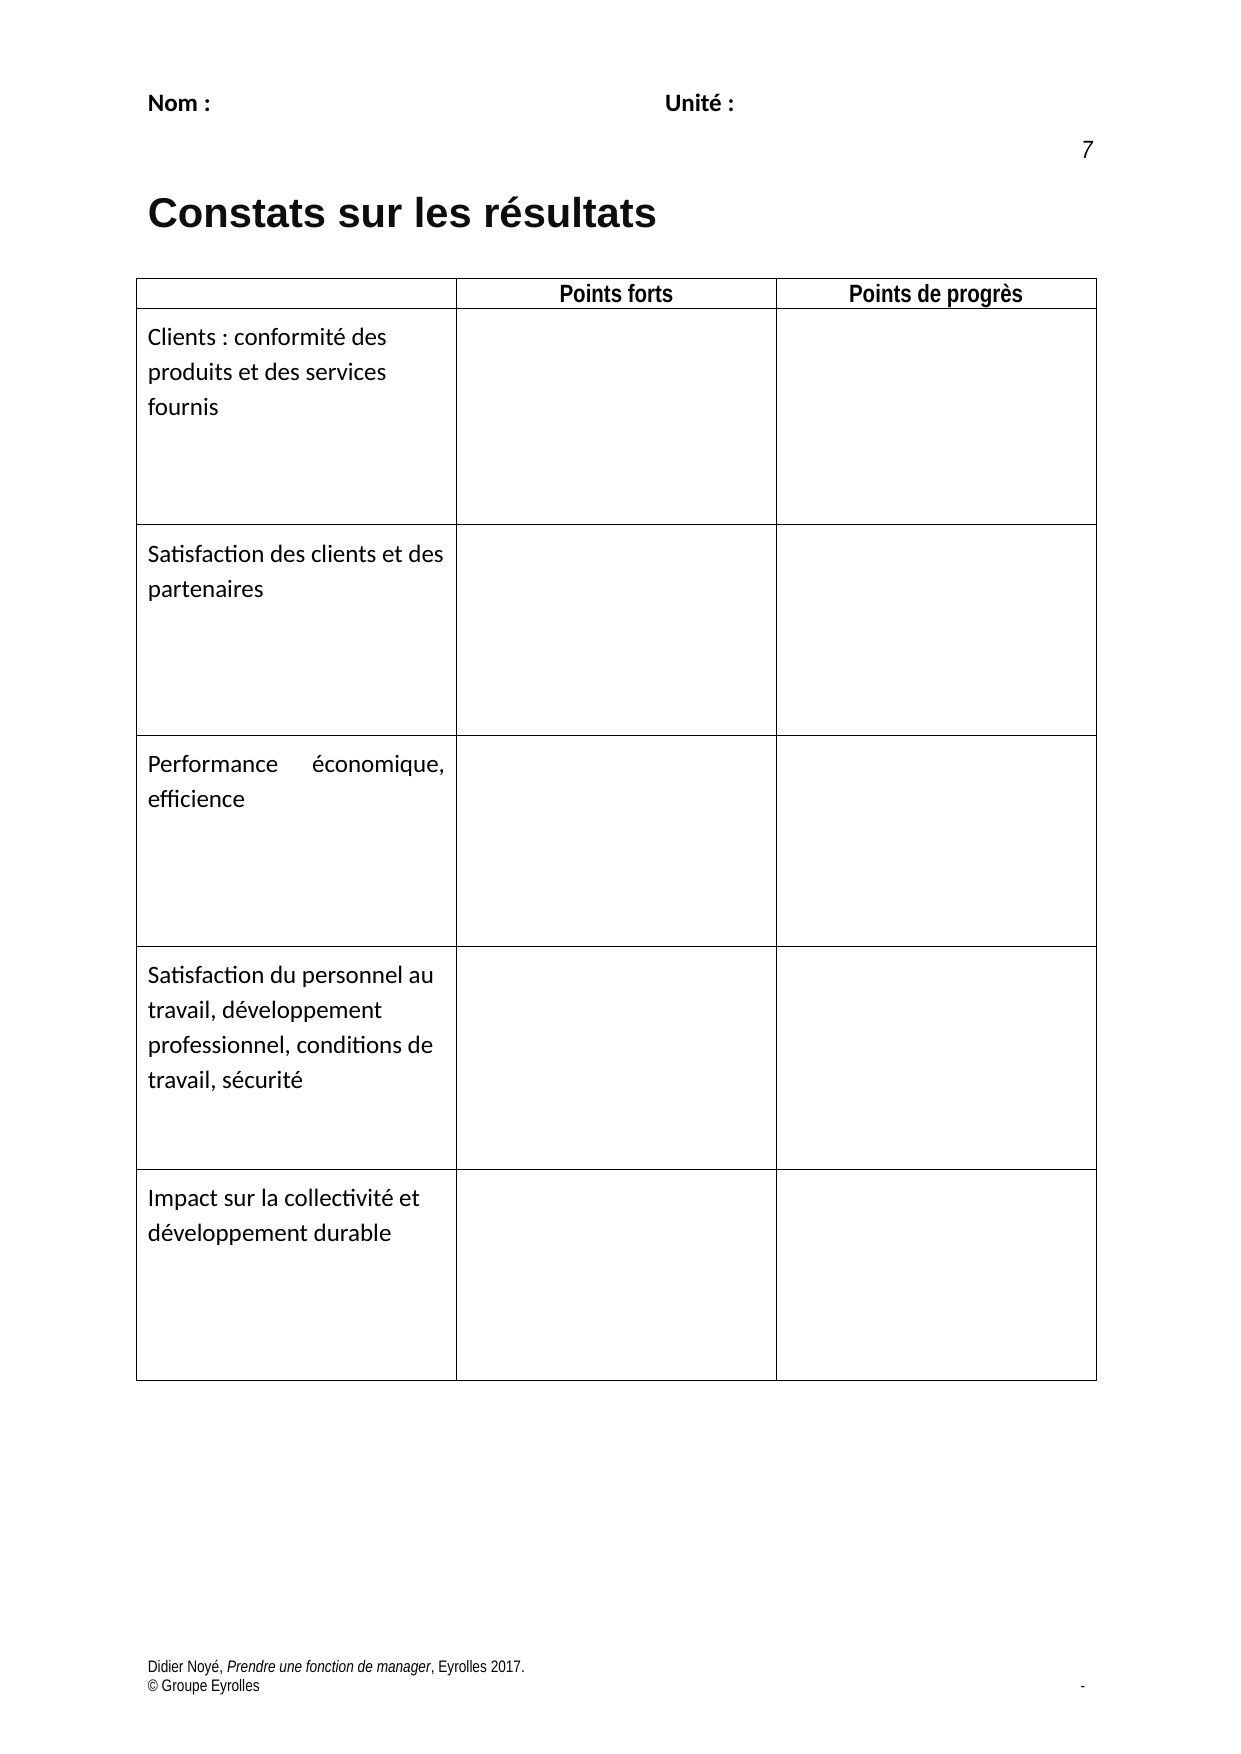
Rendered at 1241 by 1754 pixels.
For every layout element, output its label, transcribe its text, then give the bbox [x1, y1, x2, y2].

text Constats sur les résultats [148, 189, 1092, 237]
table_cell Satisfaction du personnel au travail, développement professionnel, conditions de travail, sécurité [137, 947, 456, 1169]
table_cell [457, 947, 776, 1169]
table_cell Clients : conformité des produits et des services fournis [137, 309, 456, 524]
table_cell [777, 736, 1096, 946]
table_cell [457, 525, 776, 735]
table_cell [457, 1170, 776, 1379]
table_header Points de progrès [777, 279, 1096, 307]
table_header Points forts [457, 279, 776, 307]
table_cell Satisfaction des clients et des partenaires [137, 525, 456, 735]
table_cell [777, 309, 1096, 524]
table_cell [457, 736, 776, 946]
table_cell [777, 1170, 1096, 1379]
table_header [137, 279, 456, 307]
table_cell [457, 309, 776, 524]
table_cell [777, 947, 1096, 1169]
table_cell Performance économique, efficience [137, 736, 456, 946]
table_cell Impact sur la collectivité et développement durable [137, 1170, 456, 1379]
table_cell [777, 525, 1096, 735]
